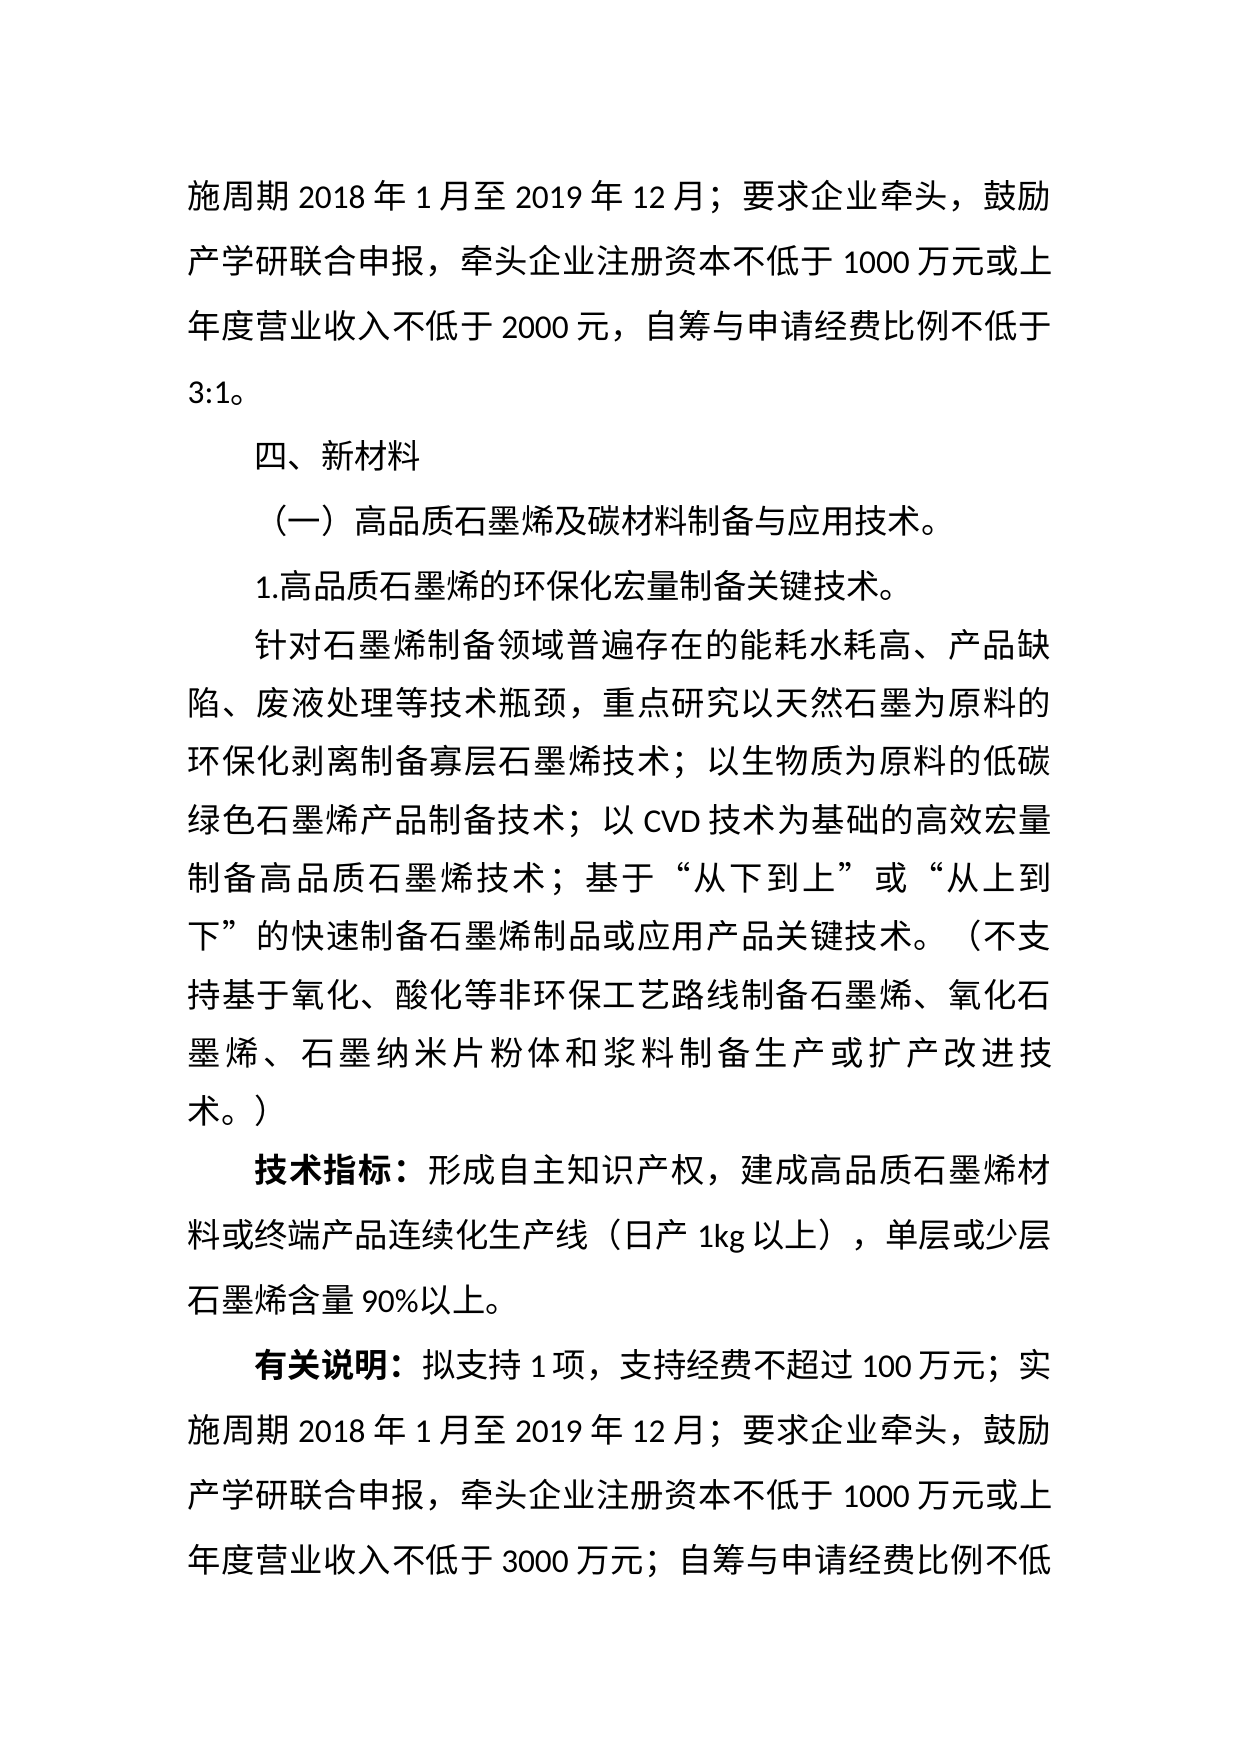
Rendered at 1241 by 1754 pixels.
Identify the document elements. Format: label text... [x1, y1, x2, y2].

text 针对石墨烯制备领域普遍存在的能耗水耗高、产品缺陷、废液处理等技术瓶颈，重点研究以天然石墨为原料的环保化剥离制备寡层石墨烯技术；以生物质为原料的低碳绿色石墨烯产品制备技术；以CVD技术为基础的高效宏量制备高品质石墨烯技术；基于“从下到上”或“从上到下”的快速制备石墨烯制品或应用产品关键技术。（不支持基于氧化、酸化等非环保工艺路线制备石墨烯、氧化石墨烯、石墨纳米片粉体和浆料制备生产或扩产改进技术。） [187, 610, 1053, 1135]
text （一）高品质石墨烯及碳材料制备与应用技术。 [187, 487, 1053, 552]
text 技术指标：形成自主知识产权，建成高品质石墨烯材料或终端产品连续化生产线（日产1kg以上），单层或少层石墨烯含量90%以上。 [187, 1135, 1053, 1330]
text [187, 162, 1053, 422]
text 1.高品质石墨烯的环保化宏量制备关键技术。 [187, 552, 1053, 610]
text 四、新材料 [187, 422, 1053, 487]
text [187, 1330, 1053, 1590]
